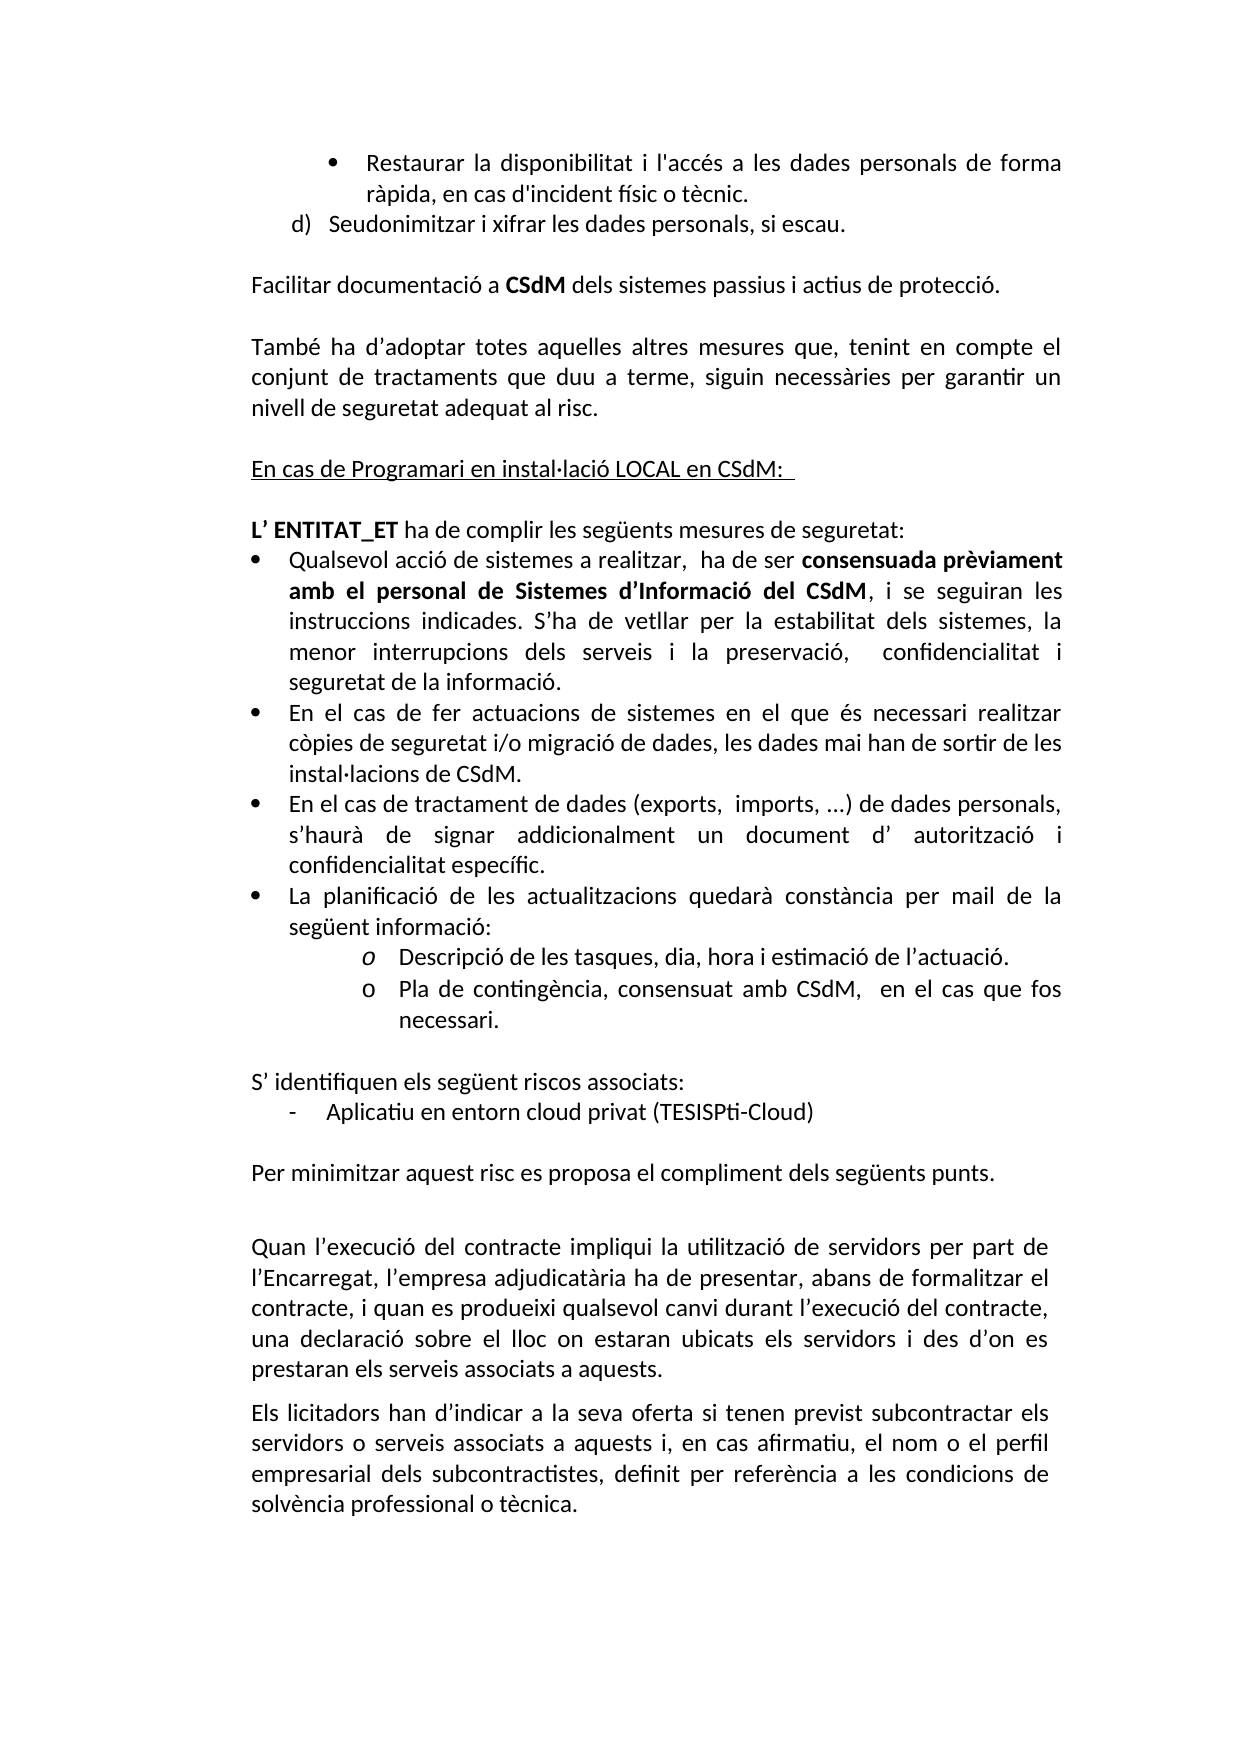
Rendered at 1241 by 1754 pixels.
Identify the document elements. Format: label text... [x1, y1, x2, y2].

list Aplicatiu en entorn cloud privat (TESISPti-Cloud) [288, 1096, 1063, 1127]
text Per minimitzar aquest risc es proposa el compliment dels següents punts. [251, 1157, 1063, 1188]
list En el cas de fer actuacions de sistemes en el que és necessari realitzar còpies de seguretat i/o migració de dades, les dades mai han de sortir de les instal·lacions de CSdM. [251, 697, 1063, 788]
list L’ ENTITAT_ET ha de complir les següents mesures de seguretat: [251, 514, 1063, 544]
list S’ identifiquen els següent riscos associats: [251, 1066, 1063, 1096]
text Quan l’execució del contracte impliqui la utilització de servidors per part de l’Encarregat, l’empresa adjudicatària ha de presentar, abans de formalitzar el contracte, i quan es produeixi qualsevol canvi durant l’execució del contracte, una declaració sobre el lloc on estaran ubicats els servidors i des d’on es prestaran els serveis associats a aquests. [251, 1232, 1050, 1384]
list En el cas de tractament de dades (exports, imports, ...) de dades personals, s’haurà de signar addicionalment un document d’ autorització i confidencialitat específic. [251, 788, 1063, 880]
list Qualsevol acció de sistemes a realitzar, ha de ser consensuada prèviament amb el personal de Sistemes d’Informació del CSdM, i se seguiran les instruccions indicades. S’ha de vetllar per la estabilitat dels sistemes, la menor interrupcions dels serveis i la preservació, confidencialitat i seguretat de la informació. [251, 544, 1063, 697]
text També ha d’adoptar totes aquelles altres mesures que, tenint en compte el conjunt de tractaments que duu a terme, siguin necessàries per garantir un nivell de seguretat adequat al risc. [251, 331, 1063, 422]
list En cas de Programari en instal·lació LOCAL en CSdM: [251, 453, 1063, 483]
text Els licitadors han d’indicar a la seva oferta si tenen previst subcontractar els servidors o serveis associats a aquests i, en cas afirmatiu, el nom o el perfil empresarial dels subcontractistes, definit per referència a les condicions de solvència professional o tècnica. [251, 1397, 1050, 1519]
list La planificació de les actualitzacions quedarà constància per mail de la següent informació: [251, 880, 1063, 941]
list Seudonimitzar i xifrar les dades personals, si escau. [291, 209, 1063, 239]
list Descripció de les tasques, dia, hora i estimació de l’actuació. [361, 941, 1063, 973]
list Restaurar la disponibilitat i l'accés a les dades personals de forma ràpida, en cas d'incident físic o tècnic. [328, 148, 1063, 209]
text Facilitar documentació a CSdM dels sistemes passius i actius de protecció. [177, 270, 1063, 300]
list Pla de contingència, consensuat amb CSdM, en el cas que fos necessari. [361, 973, 1063, 1035]
